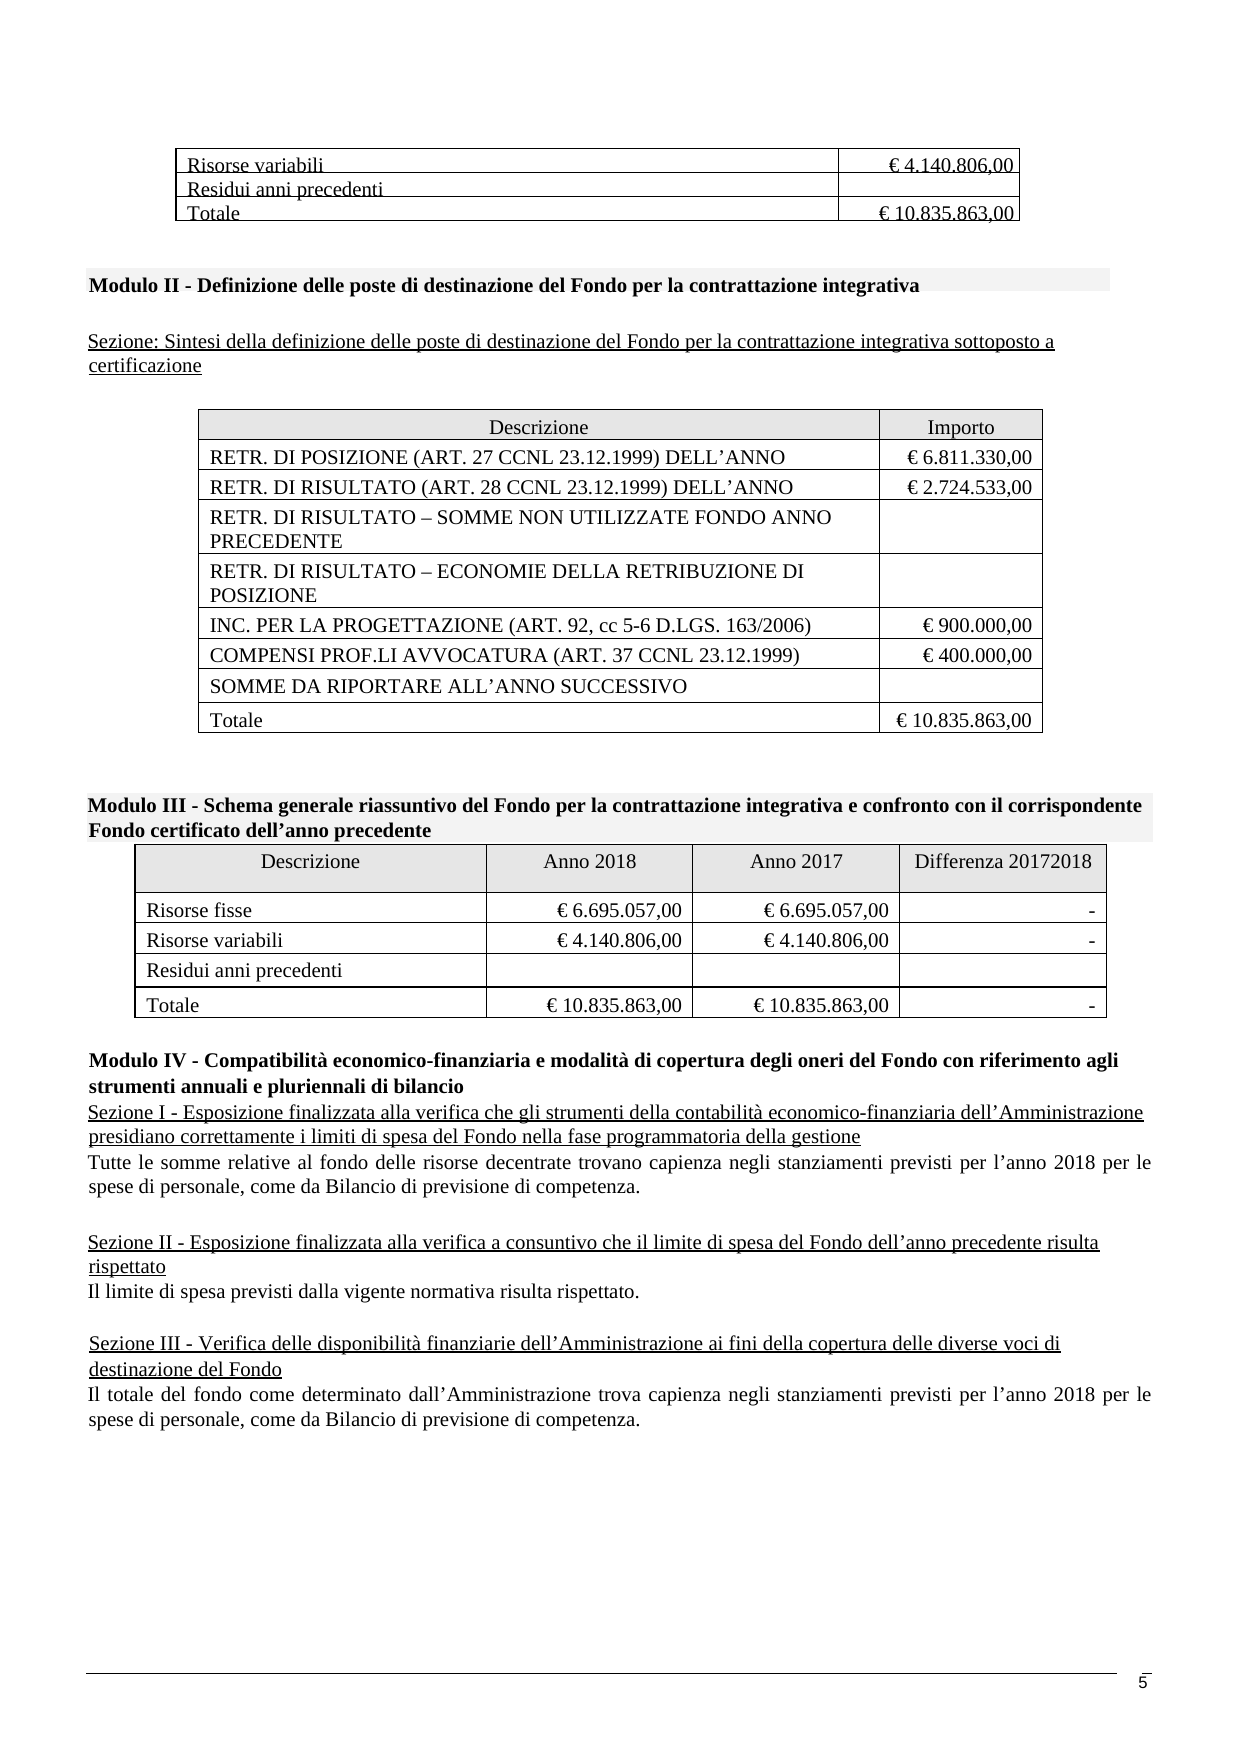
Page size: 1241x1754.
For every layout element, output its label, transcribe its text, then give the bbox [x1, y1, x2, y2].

table_cell SOMME DA RIPORTARE ALL’ANNO SUCCESSIVO [199, 669, 879, 702]
text Sezione III - Verifica delle disponibilità finanziarie dell’Amministrazione ai fini della copertura delle diverse voci di destinazione del Fondo [89, 1331, 1153, 1381]
table_cell RETR. DI RISULTATO – SOMME NON UTILIZZATE FONDO ANNO PRECEDENTE [199, 500, 879, 553]
table_cell - [900, 923, 1106, 952]
table_cell INC. PER LA PROGETTAZIONE (ART. 92, cc 5-6 D.LGS. 163/2006) [199, 608, 879, 637]
table_cell [900, 954, 1106, 986]
table_cell [693, 954, 899, 986]
table_cell € 6.811.330,00 [880, 440, 1042, 469]
table_cell RETR. DI RISULTATO – ECONOMIE DELLA RETRIBUZIONE DI POSIZIONE [199, 554, 879, 607]
table_header Descrizione [199, 410, 879, 439]
table_header Differenza 20172018 [900, 845, 1106, 892]
table_cell [487, 954, 692, 986]
table_cell Totale [199, 703, 879, 732]
table_header Anno 2017 [693, 845, 899, 892]
table_cell € 6.695.057,00 [693, 893, 899, 922]
table_cell [880, 554, 1042, 607]
table_cell € 10.835.863,00 [880, 703, 1042, 732]
table_cell [880, 500, 1042, 553]
text Sezione II - Esposizione finalizzata alla verifica a consuntivo che il limite di spesa del Fondo dell’anno precedente risulta rispettato [87, 1229, 1153, 1278]
text Modulo III - Schema generale riassuntivo del Fondo per la contrattazione integrativa e confronto con il corrispondente Fondo certificato dell’anno precedente [87, 793, 1153, 842]
table_cell € 2.724.533,00 [880, 470, 1042, 499]
text Il totale del fondo come determinato dall’Amministrazione trova capienza negli stanziamenti previsti per l’anno 2018 per le spese di personale, come da Bilancio di previsione di competenza. [87, 1382, 1153, 1431]
table_cell € 900.000,00 [880, 608, 1042, 637]
table_cell € 4.140.806,00 [487, 923, 692, 952]
table_cell Risorse variabili [136, 923, 486, 952]
table_header Importo [880, 410, 1042, 439]
text Sezione I - Esposizione finalizzata alla verifica che gli strumenti della contabilità economico-finanziaria dell’Amministrazione presidiano correttamente i limiti di spesa del Fondo nella fase programmatoria della gestione [87, 1100, 1153, 1148]
text Il limite di spesa previsti dalla vigente normativa risulta rispettato. [87, 1279, 1153, 1303]
table_cell RETR. DI POSIZIONE (ART. 27 CCNL 23.12.1999) DELL’ANNO [199, 440, 879, 469]
table_cell € 4.140.806,00 [693, 923, 899, 952]
text Modulo IV - Compatibilità economico-finanziaria e modalità di copertura degli oneri del Fondo con riferimento agli strumenti annuali e pluriennali di bilancio [89, 1048, 1153, 1098]
table_cell COMPENSI PROF.LI AVVOCATURA (ART. 37 CCNL 23.12.1999) [199, 639, 879, 667]
table_cell RETR. DI RISULTATO (ART. 28 CCNL 23.12.1999) DELL’ANNO [199, 470, 879, 499]
table_cell Risorse fisse [136, 893, 486, 922]
table_cell - [900, 988, 1106, 1017]
table_cell - [900, 893, 1106, 922]
table_cell Totale [136, 988, 486, 1017]
table_cell € 400.000,00 [880, 639, 1042, 667]
table_header Anno 2018 [487, 845, 692, 892]
table_cell € 10.835.863,00 [693, 988, 899, 1017]
text Sezione: Sintesi della definizione delle poste di destinazione del Fondo per la contrattazione integrativa sottoposto a certificazione [87, 328, 1153, 377]
table_cell Residui anni precedenti [136, 954, 486, 986]
text Tutte le somme relative al fondo delle risorse decentrate trovano capienza negli stanziamenti previsti per l’anno 2018 per le spese di personale, come da Bilancio di previsione di competenza. [87, 1149, 1153, 1198]
table_header Descrizione [136, 845, 486, 892]
table_cell € 6.695.057,00 [487, 893, 692, 922]
table_cell € 10.835.863,00 [487, 988, 692, 1017]
table_cell [880, 669, 1042, 702]
